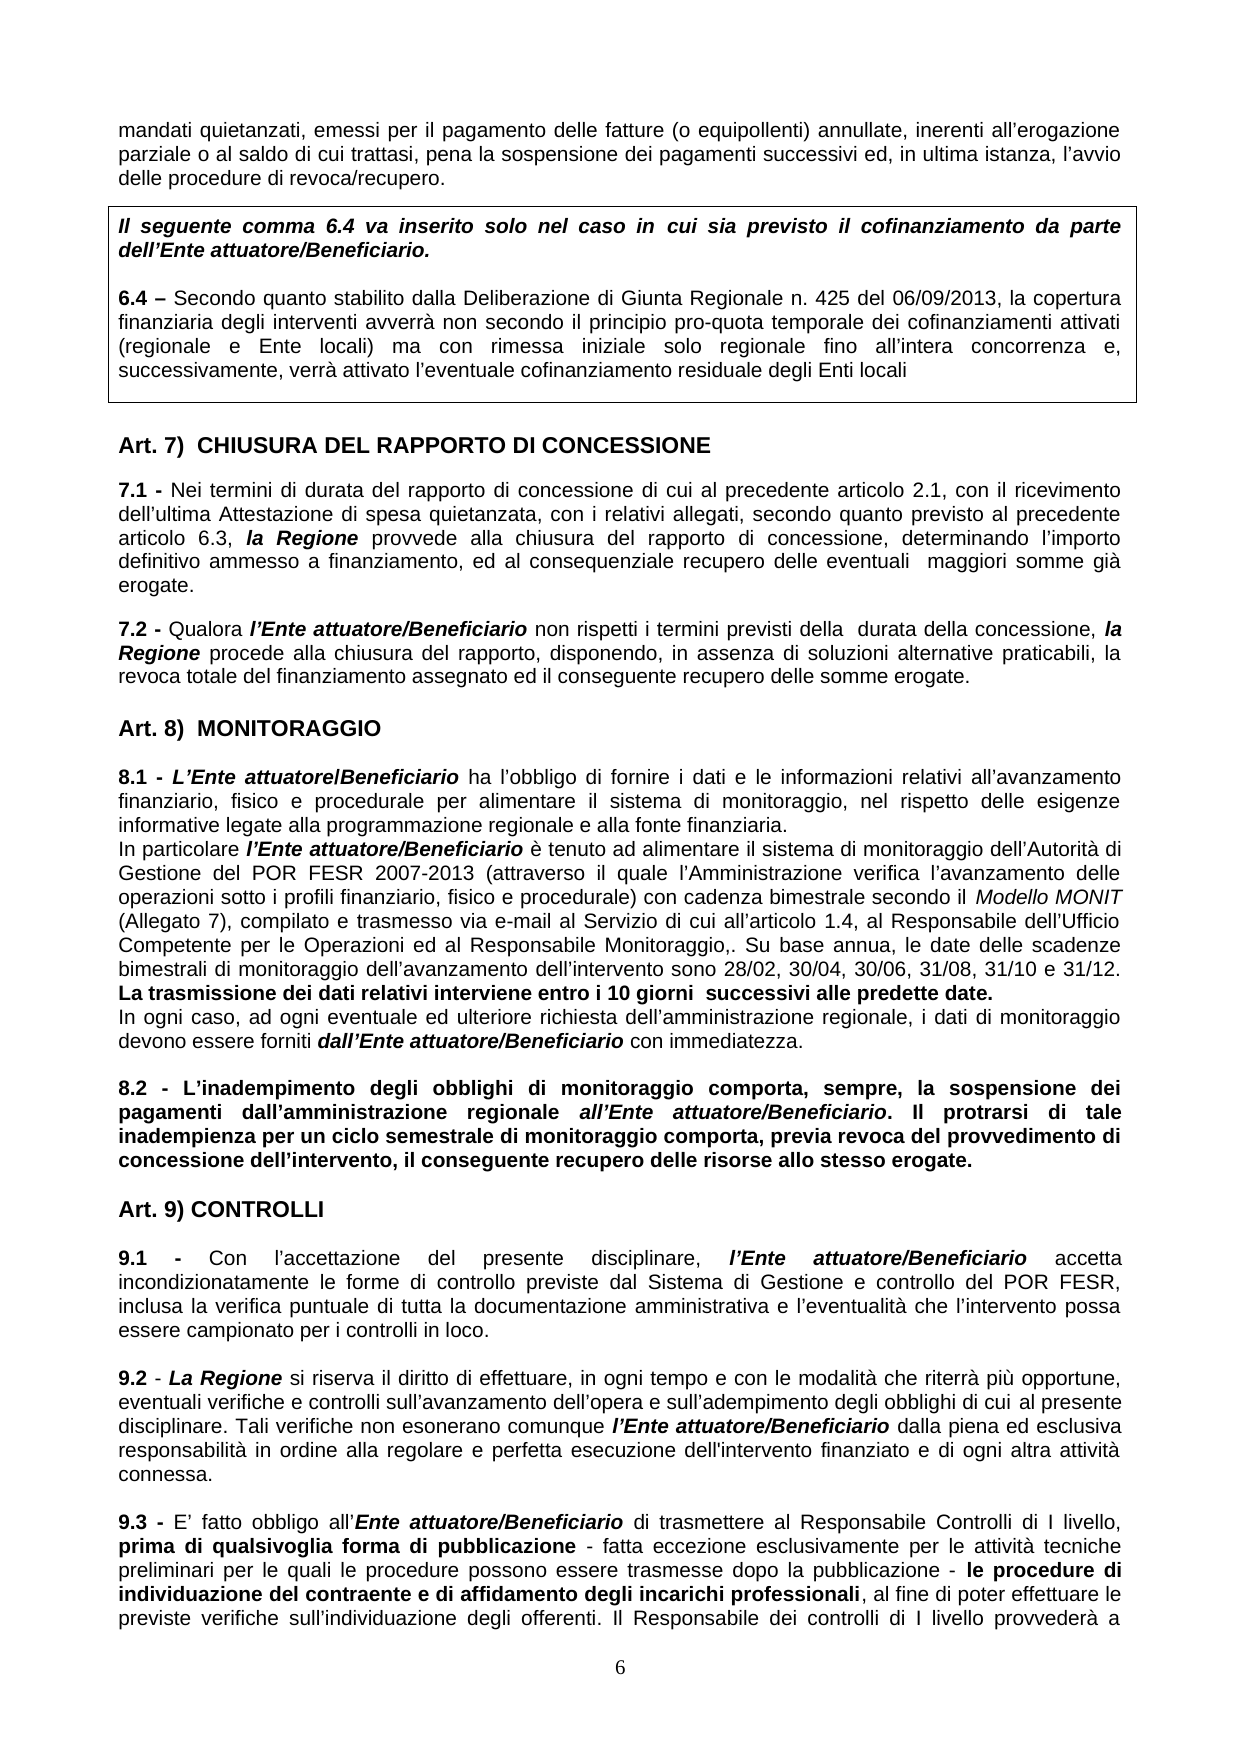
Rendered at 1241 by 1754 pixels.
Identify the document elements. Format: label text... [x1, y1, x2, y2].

text In ogni caso, ad ogni eventuale ed ulteriore richiesta dell’amministrazione regionale, i dati di monitoraggio devono essere forniti dall’Ente attuatore/Beneficiario con immediatezza. [118, 1004, 1122, 1052]
text Art. 9) CONTROLLI [118, 1196, 1122, 1222]
text Il seguente comma 6.4 va inserito solo nel caso in cui sia previsto il cofinanziamento da parte dell’Ente attuatore/Beneficiario. [118, 214, 1122, 262]
text Art. 8) MONITORAGGIO [118, 715, 1122, 741]
text 8.2 - L’inadempimento degli obblighi di monitoraggio comporta, sempre, la sospensione dei pagamenti dall’amministrazione regionale all’Ente attuatore/Beneficiario. Il protrarsi di tale inadempienza per un ciclo semestrale di monitoraggio comporta, previa revoca del provvedimento di concessione dell’intervento, il conseguente recupero delle risorse allo stesso erogate. [118, 1076, 1122, 1172]
text 8.1 - L’Ente attuatore/Beneficiario ha l’obbligo di fornire i dati e le informazioni relativi all’avanzamento finanziario, fisico e procedurale per alimentare il sistema di monitoraggio, nel rispetto delle esigenze informative legate alla programmazione regionale e alla fonte finanziaria. [118, 765, 1122, 837]
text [118, 1510, 1122, 1629]
text Art. 7) CHIUSURA DEL RAPPORTO DI CONCESSIONE [118, 432, 1122, 458]
text 7.2 - Qualora l’Ente attuatore/Beneficiario non rispetti i termini previsti della durata della concessione, la Regione procede alla chiusura del rapporto, disponendo, in assenza di soluzioni alternative praticabili, la revoca totale del finanziamento assegnato ed il conseguente recupero delle somme erogate. [118, 616, 1122, 688]
text 7.1 - Nei termini di durata del rapporto di concessione di cui al precedente articolo 2.1, con il ricevimento dell’ultima Attestazione di spesa quietanzata, con i relativi allegati, secondo quanto previsto al precedente articolo 6.3, la Regione provvede alla chiusura del rapporto di concessione, determinando l’importo definitivo ammesso a finanziamento, ed al consequenziale recupero delle eventuali maggiori somme già erogate. [118, 477, 1122, 597]
text 6.4 – Secondo quanto stabilito dalla Deliberazione di Giunta Regionale n. 425 del 06/09/2013, la copertura finanziaria degli interventi avverrà non secondo il principio pro-quota temporale dei cofinanziamenti attivati (regionale e Ente locali) ma con rimessa iniziale solo regionale fino all’intera concorrenza e, successivamente, verrà attivato l’eventuale cofinanziamento residuale degli Enti locali [118, 286, 1122, 382]
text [118, 118, 1122, 190]
text 9.1 - Con l’accettazione del presente disciplinare, l’Ente attuatore/Beneficiario accetta incondizionatamente le forme di controllo previste dal Sistema di Gestione e controllo del POR FESR, inclusa la verifica puntuale di tutta la documentazione amministrativa e l’eventualità che l’intervento possa essere campionato per i controlli in loco. [118, 1246, 1122, 1342]
text 9.2 - La Regione si riserva il diritto di effettuare, in ogni tempo e con le modalità che riterrà più opportune, eventuali verifiche e controlli sull’avanzamento dell’opera e sull’adempimento degli obblighi di cui al presente disciplinare. Tali verifiche non esonerano comunque l’Ente attuatore/Beneficiario dalla piena ed esclusiva responsabilità in ordine alla regolare e perfetta esecuzione dell'intervento finanziato e di ogni altra attività connessa. [118, 1366, 1122, 1486]
text In particolare l’Ente attuatore/Beneficiario è tenuto ad alimentare il sistema di monitoraggio dell’Autorità di Gestione del POR FESR 2007-2013 (attraverso il quale l’Amministrazione verifica l’avanzamento delle operazioni sotto i profili finanziario, fisico e procedurale) con cadenza bimestrale secondo il Modello MONIT (Allegato 7), compilato e trasmesso via e-mail al Servizio di cui all’articolo 1.4, al Responsabile dell’Ufficio Competente per le Operazioni ed al Responsabile Monitoraggio,. Su base annua, le date delle scadenze bimestrali di monitoraggio dell’avanzamento dell’intervento sono 28/02, 30/04, 30/06, 31/08, 31/10 e 31/12. La trasmissione dei dati relativi interviene entro i 10 giorni successivi alle predette date. [118, 837, 1122, 1004]
